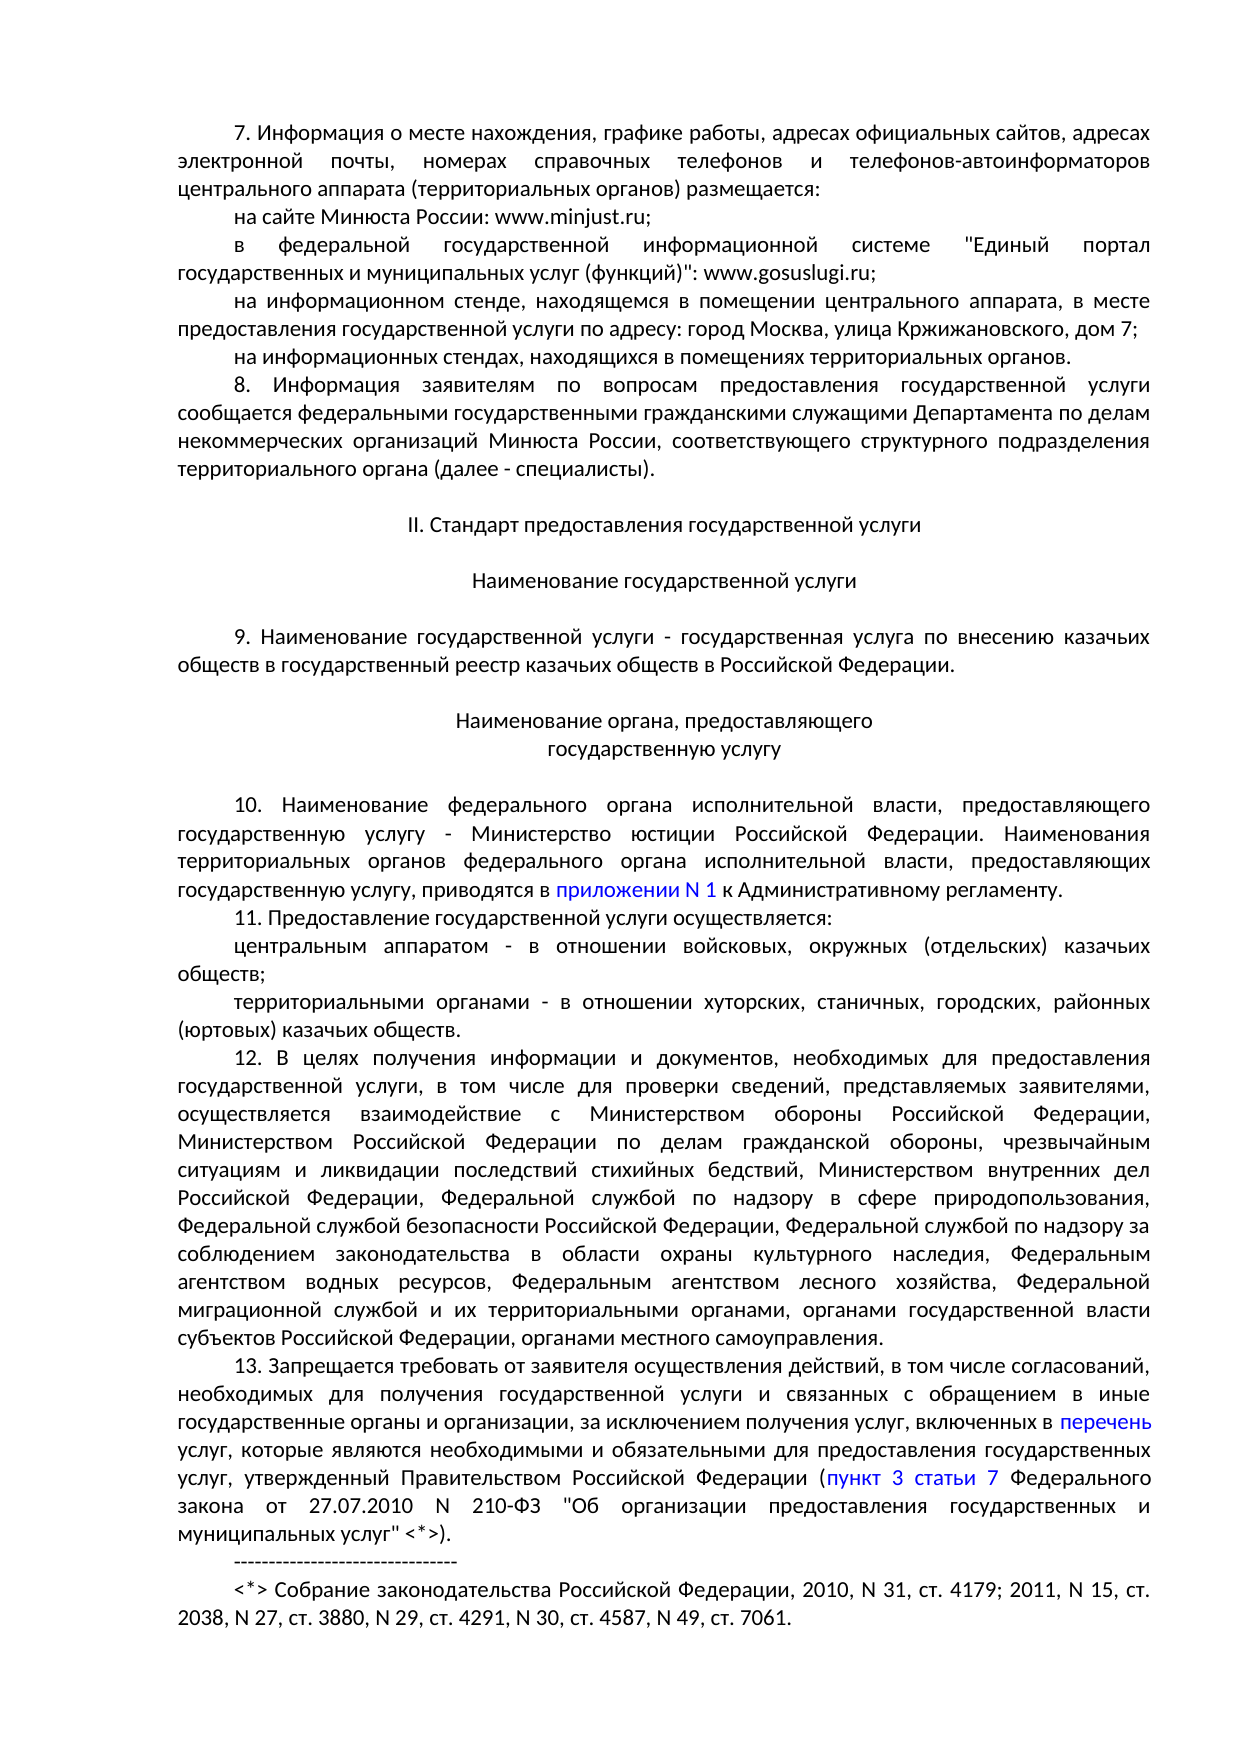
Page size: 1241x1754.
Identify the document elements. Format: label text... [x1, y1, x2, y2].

text государственную услугу [177, 734, 1152, 763]
text на сайте Минюста России: www.minjust.ru; [177, 202, 1152, 230]
text 13. Запрещается требовать от заявителя осуществления действий, в том числе согласований, необходимых для получения государственной услуги и связанных с обращением в иные государственные органы и организации, за исключением получения услуг, включенных в перечень услуг, которые являются необходимыми и обязательными для предоставления государственных услуг, утвержденный Правительством Российской Федерации (пункт 3 статьи 7 Федерального закона от 27.07.2010 N 210-ФЗ "Об организации предоставления государственных и муниципальных услуг" <*>). [177, 1351, 1152, 1547]
text 10. Наименование федерального органа исполнительной власти, предоставляющего государственную услугу - Министерство юстиции Российской Федерации. Наименования территориальных органов федерального органа исполнительной власти, предоставляющих государственную услугу, приводятся в приложении N 1 к Административному регламенту. [177, 791, 1152, 903]
text на информационном стенде, находящемся в помещении центрального аппарата, в месте предоставления государственной услуги по адресу: город Москва, улица Кржижановского, дом 7; [177, 286, 1152, 342]
text -------------------------------- [177, 1547, 1152, 1575]
text II. Стандарт предоставления государственной услуги [177, 510, 1152, 538]
text центральным аппаратом - в отношении войсковых, окружных (отдельских) казачьих обществ; [177, 931, 1152, 987]
text Наименование государственной услуги [177, 566, 1152, 594]
text 8. Информация заявителям по вопросам предоставления государственной услуги сообщается федеральными государственными гражданскими служащими Департамента по делам некоммерческих организаций Минюста России, соответствующего структурного подразделения территориального органа (далее - специалисты). [177, 370, 1152, 482]
text 7. Информация о месте нахождения, графике работы, адресах официальных сайтов, адресах электронной почты, номерах справочных телефонов и телефонов-автоинформаторов центрального аппарата (территориальных органов) размещается: [177, 118, 1152, 202]
text на информационных стендах, находящихся в помещениях территориальных органов. [177, 342, 1152, 370]
text 9. Наименование государственной услуги - государственная услуга по внесению казачьих обществ в государственный реестр казачьих обществ в Российской Федерации. [177, 622, 1152, 678]
text 12. В целях получения информации и документов, необходимых для предоставления государственной услуги, в том числе для проверки сведений, представляемых заявителями, осуществляется взаимодействие с Министерством обороны Российской Федерации, Министерством Российской Федерации по делам гражданской обороны, чрезвычайным ситуациям и ликвидации последствий стихийных бедствий, Министерством внутренних дел Российской Федерации, Федеральной службой по надзору в сфере природопользования, Федеральной службой безопасности Российской Федерации, Федеральной службой по надзору за соблюдением законодательства в области охраны культурного наследия, Федеральным агентством водных ресурсов, Федеральным агентством лесного хозяйства, Федеральной миграционной службой и их территориальными органами, органами государственной власти субъектов Российской Федерации, органами местного самоуправления. [177, 1043, 1152, 1351]
text территориальными органами - в отношении хуторских, станичных, городских, районных (юртовых) казачьих обществ. [177, 987, 1152, 1043]
text Наименование органа, предоставляющего [177, 707, 1152, 734]
text 11. Предоставление государственной услуги осуществляется: [177, 903, 1152, 931]
text в федеральной государственной информационной системе "Единый портал государственных и муниципальных услуг (функций)": www.gosuslugi.ru; [177, 230, 1152, 286]
text <*> Собрание законодательства Российской Федерации, 2010, N 31, ст. 4179; 2011, N 15, ст. 2038, N 27, ст. 3880, N 29, ст. 4291, N 30, ст. 4587, N 49, ст. 7061. [177, 1575, 1152, 1631]
